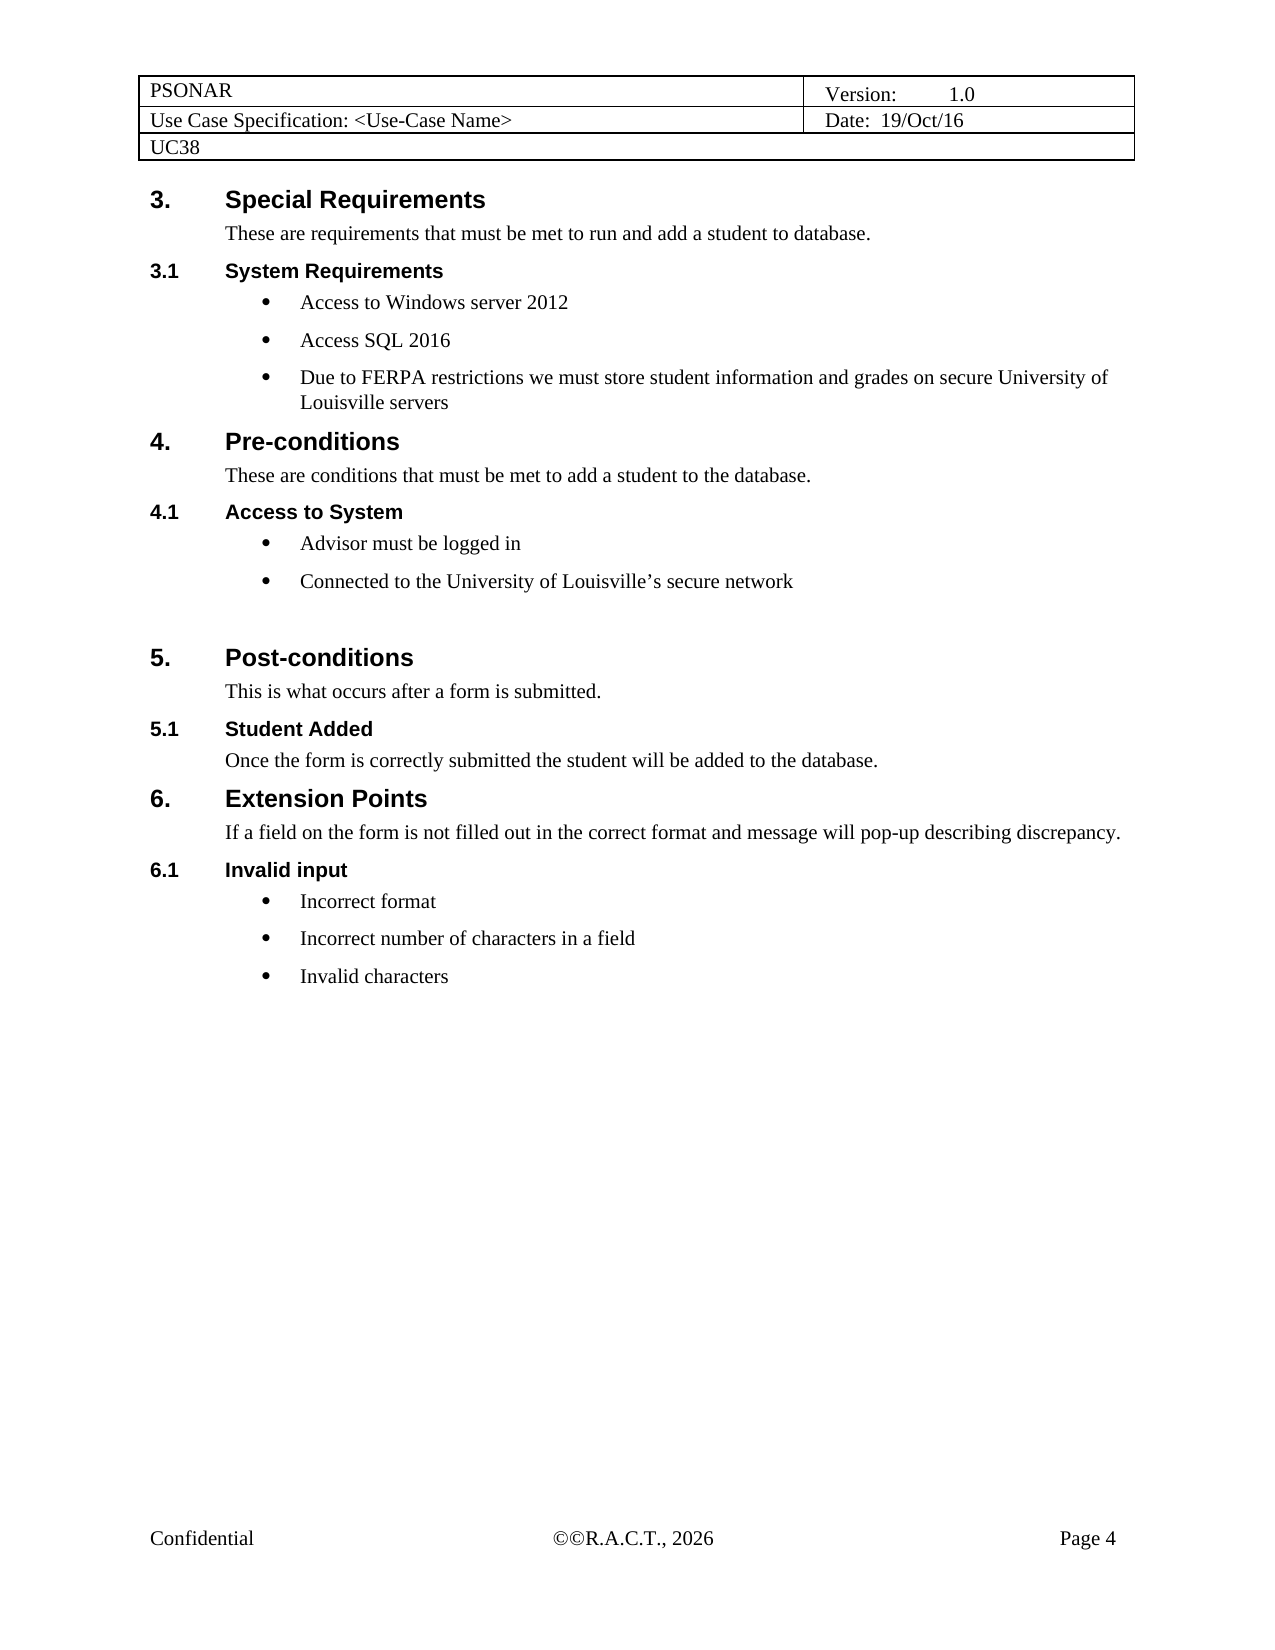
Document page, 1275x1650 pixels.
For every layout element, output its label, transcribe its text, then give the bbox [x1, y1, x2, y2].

list Due to FERPA restrictions we must store student information and grades on secure University of Louisville servers [262, 364, 1125, 414]
subtitle Invalid input [150, 857, 1125, 882]
subtitle Extension Points [150, 784, 1125, 813]
list Advisor must be logged in [262, 530, 1125, 555]
subtitle Post-conditions [150, 643, 1125, 672]
subtitle Access to System [150, 499, 1125, 524]
subtitle Special Requirements [150, 185, 1125, 214]
list Access SQL 2016 [262, 327, 1125, 352]
text These are conditions that must be met to add a student to the database. [225, 462, 1125, 487]
text This is what occurs after a form is submitted. [225, 678, 1125, 703]
list Incorrect number of characters in a field [262, 925, 1125, 950]
list Incorrect format [262, 888, 1125, 913]
text Once the form is correctly submitted the student will be added to the database. [225, 747, 1125, 772]
subtitle Student Added [150, 715, 1125, 740]
text If a field on the form is not filled out in the correct format and message will pop-up describing discrepancy. [225, 819, 1125, 844]
list Invalid characters [262, 963, 1125, 988]
subtitle Pre-conditions [150, 427, 1125, 455]
list Access to Windows server 2012 [262, 289, 1125, 314]
text These are requirements that must be met to run and add a student to database. [225, 220, 1125, 245]
list Connected to the University of Louisville’s secure network [262, 568, 1125, 593]
subtitle System Requirements [150, 258, 1125, 283]
